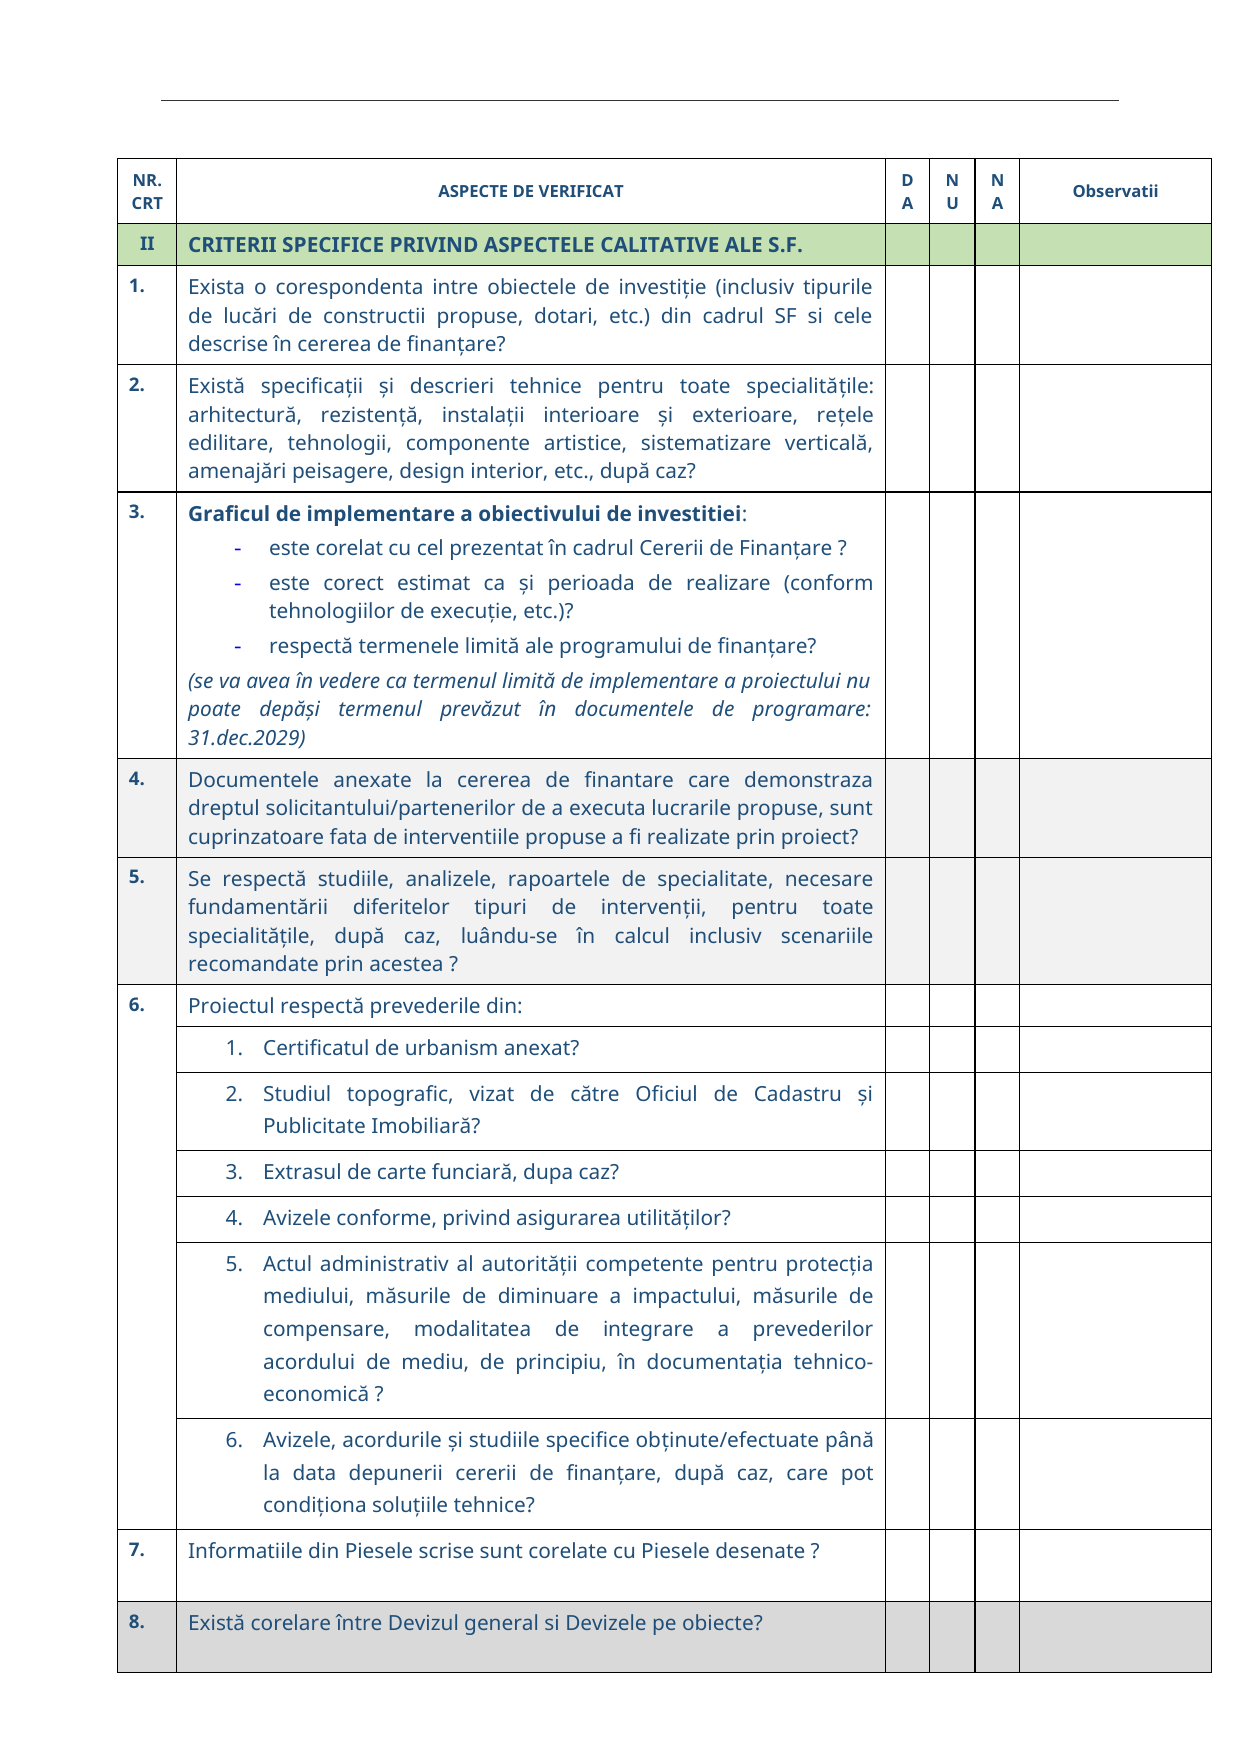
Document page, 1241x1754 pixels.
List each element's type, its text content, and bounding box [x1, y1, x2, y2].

table_cell [1020, 365, 1211, 491]
table_cell [1020, 1027, 1211, 1072]
table_cell [118, 1530, 176, 1601]
table_cell [886, 1027, 929, 1072]
table_cell Exista o corespondenta intre obiectele de investiţie (inclusiv tipurile de lucări de constructii propuse, dotari, etc.) din cadrul SF si cele descrise în cererea de finanțare? [177, 266, 885, 364]
table_cell [886, 1602, 929, 1672]
table_cell [976, 985, 1019, 1026]
table_cell [930, 858, 974, 984]
table_cell [976, 858, 1019, 984]
table_cell [886, 1197, 929, 1242]
table_cell [930, 759, 974, 857]
table_cell [976, 1419, 1019, 1529]
table_cell Extrasul de carte funciară, dupa caz? [177, 1151, 885, 1196]
table_cell [930, 365, 974, 491]
table_header NR. CRT [118, 159, 176, 223]
table_cell [930, 1602, 974, 1672]
table_cell [1020, 266, 1211, 364]
table_cell Certificatul de urbanism anexat? [177, 1027, 885, 1072]
table_cell [930, 493, 974, 758]
table_cell [1020, 1151, 1211, 1196]
table_cell Există corelare între Devizul general si Devizele pe obiecte? [177, 1602, 885, 1672]
table_cell Există specificaţii şi descrieri tehnice pentru toate specialitățile: arhitectură, rezistență, instalații interioare şi exterioare, rețele edilitare, tehnologii, componente artistice, sistematizare verticală, amenajări peisagere, design interior, etc., după caz? [177, 365, 885, 491]
table_cell CRITERII SPECIFICE PRIVIND ASPECTELE CALITATIVE ALE S.F. [177, 224, 885, 265]
table_cell [886, 266, 929, 364]
table_cell [1020, 858, 1211, 984]
table_cell [118, 759, 176, 857]
table_cell Documentele anexate la cererea de finantare care demonstraza dreptul solicitantului/partenerilor de a executa lucrarile propuse, sunt cuprinzatoare fata de interventiile propuse a fi realizate prin proiect? [177, 759, 885, 857]
table_cell [930, 1419, 974, 1529]
table_cell Actul administrativ al autorităţii competente pentru protecţia mediului, măsurile de diminuare a impactului, măsurile de compensare, modalitatea de integrare a prevederilor acordului de mediu, de principiu, în documentaţia tehnico-economică ? [177, 1243, 885, 1418]
table_cell [1020, 1197, 1211, 1242]
table_cell [1020, 1243, 1211, 1418]
table_cell [976, 759, 1019, 857]
table_header ASPECTE DE VERIFICAT [177, 159, 885, 223]
table_cell Avizele, acordurile şi studiile specifice obținute/efectuate până la data depunerii cererii de finanțare, după caz, care pot condiţiona soluţiile tehnice? [177, 1419, 885, 1529]
table_cell [1020, 759, 1211, 857]
table_cell [930, 1073, 974, 1150]
table_cell [118, 858, 176, 984]
table_cell Graficul de implementare a obiectivului de investitiei: este corelat cu cel prezentat în cadrul Cererii de Finanţare ? este corect estimat ca și perioada de realizare (conform tehnologiilor de execuție, etc.)? respectă termenele limită ale programului de finanțare? (se va avea în vedere ca termenul limită de implementare a proiectului nu poate depăşi termenul prevăzut în documentele de programare: 31.dec.2029) [177, 493, 885, 758]
table_cell Se respectă studiile, analizele, rapoartele de specialitate, necesare fundamentării diferitelor tipuri de intervenții, pentru toate specialitățile, după caz, luându-se în calcul inclusiv scenariile recomandate prin acestea ? [177, 858, 885, 984]
table_cell [976, 224, 1019, 265]
table_cell Studiul topografic, vizat de către Oficiul de Cadastru şi Publicitate Imobiliară? [177, 1073, 885, 1150]
table_cell [1020, 1530, 1211, 1601]
table_cell [118, 266, 176, 364]
table_header DA [886, 159, 929, 223]
table_cell [976, 365, 1019, 491]
table_cell [886, 1243, 929, 1418]
table_cell [886, 759, 929, 857]
table_cell [976, 1243, 1019, 1418]
table_cell [886, 1073, 929, 1150]
table_cell [1020, 1602, 1211, 1672]
table_cell [976, 493, 1019, 758]
table_cell [976, 1151, 1019, 1196]
table_cell [976, 1073, 1019, 1150]
table_cell [886, 1419, 929, 1529]
table_cell [886, 224, 929, 265]
table_cell [976, 1602, 1019, 1672]
table_cell [930, 1197, 974, 1242]
table_cell Proiectul respectă prevederile din: [177, 985, 885, 1026]
table_cell [1020, 1073, 1211, 1150]
table_cell Avizele conforme, privind asigurarea utilităţilor? [177, 1197, 885, 1242]
table_cell [118, 1602, 176, 1672]
table_cell [886, 985, 929, 1026]
table_cell [1020, 1419, 1211, 1529]
table_cell [930, 224, 974, 265]
table_cell [118, 493, 176, 758]
table_cell [976, 266, 1019, 364]
table_cell [886, 858, 929, 984]
table_header Observatii [1020, 159, 1211, 223]
table_cell Informatiile din Piesele scrise sunt corelate cu Piesele desenate ? [177, 1530, 885, 1601]
table_header NA [976, 159, 1019, 223]
table_cell [1020, 493, 1211, 758]
table_cell [930, 1027, 974, 1072]
table_cell [118, 365, 176, 491]
table_cell [930, 266, 974, 364]
table_cell [1020, 224, 1211, 265]
table_cell [886, 493, 929, 758]
table_header NU [930, 159, 974, 223]
table_cell II [118, 224, 176, 265]
table_cell [886, 1530, 929, 1601]
table_cell [886, 365, 929, 491]
table_cell [976, 1197, 1019, 1242]
table_cell [930, 1243, 974, 1418]
table_cell [930, 1530, 974, 1601]
table_cell [976, 1530, 1019, 1601]
table_cell [976, 1027, 1019, 1072]
table_cell [118, 985, 176, 1529]
table_cell [930, 1151, 974, 1196]
table_cell [886, 1151, 929, 1196]
table_cell [930, 985, 974, 1026]
table_cell [1020, 985, 1211, 1026]
